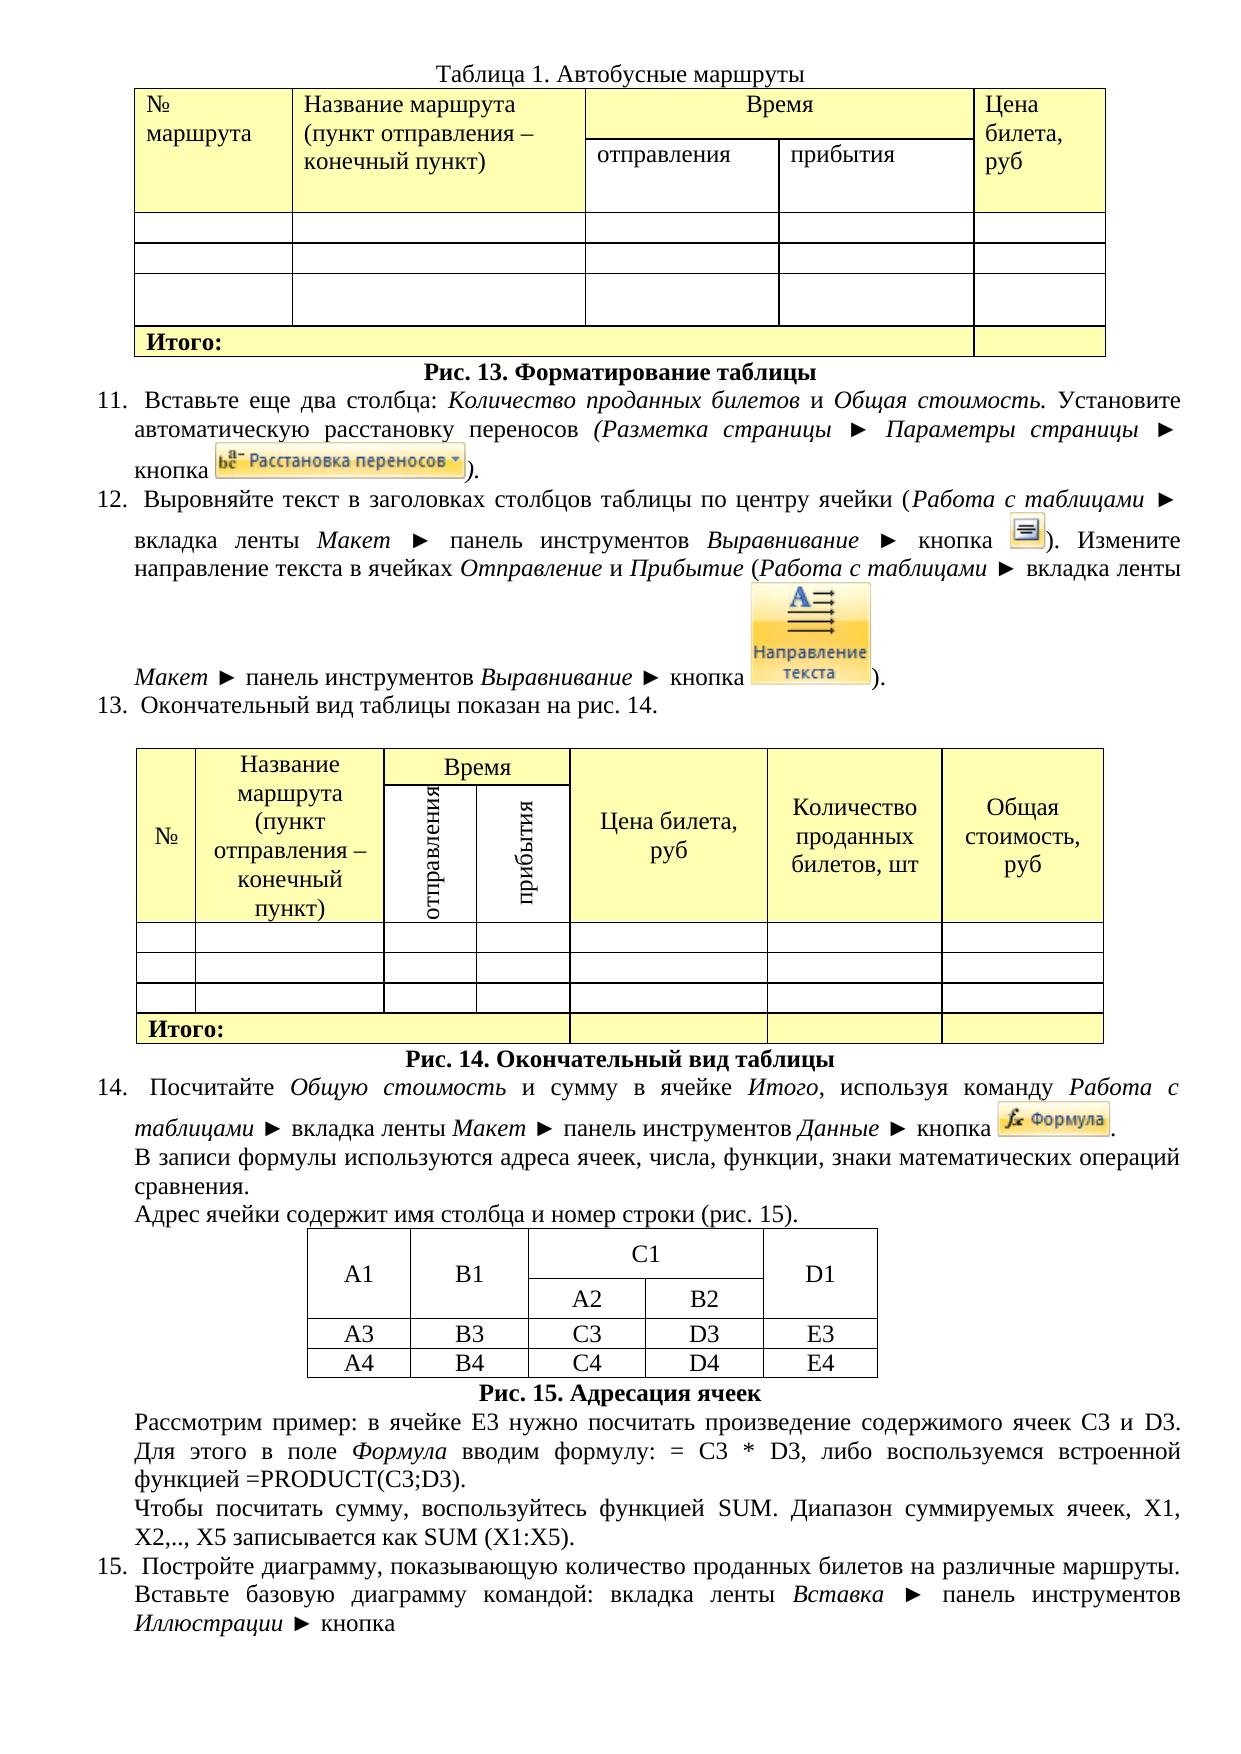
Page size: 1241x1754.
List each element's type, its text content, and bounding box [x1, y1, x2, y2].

list Выровняйте текст в заголовках столбцов таблицы по центру ячейки (Работа с таблицами ► вкладка ленты Макет ► панель инструментов Выравнивание ► кнопка ). Измените направление текста в ячейках Отправление и Прибытие (Работа с таблицами ► вкладка ленты Макет ► панель инструментов Выравнивание ► кнопка ). [97, 484, 1181, 690]
table_cell [137, 953, 195, 982]
table_cell прибытия [477, 786, 569, 921]
table_cell [571, 984, 767, 1012]
text Рассмотрим пример: в ячейке Е3 нужно посчитать произведение содержимого ячеек С3 и D3. Для этого в поле Формула вводим формулу: = С3 * D3, либо воспользуемся встроенной функцией =PRODUCT(C3;D3). [134, 1407, 1181, 1493]
table_cell [385, 953, 476, 982]
table_cell [768, 984, 941, 1012]
table_cell [293, 274, 585, 325]
table_cell прибытия [780, 140, 973, 212]
table_cell [385, 984, 476, 1012]
table_cell [135, 244, 292, 272]
table_cell A4 [308, 1349, 410, 1377]
table_cell [571, 1014, 767, 1043]
table_header № [137, 749, 195, 921]
table_cell [293, 244, 585, 272]
table_cell [137, 984, 195, 1012]
table_cell [586, 244, 778, 272]
table_cell отправления [586, 140, 778, 212]
table_cell [943, 923, 1103, 952]
table_cell [477, 953, 569, 982]
table_cell A3 [308, 1319, 410, 1347]
table_cell [975, 244, 1105, 272]
table_cell [780, 244, 973, 272]
table_cell [293, 213, 585, 242]
table_cell D4 [646, 1349, 763, 1377]
table_cell E4 [764, 1349, 877, 1377]
table_cell [196, 923, 383, 952]
table_cell [571, 923, 767, 952]
table_cell D3 [646, 1319, 763, 1347]
table_header Общая стоимость, руб [943, 749, 1103, 921]
text Рис. 13. Форматирование таблицы [59, 357, 1181, 385]
table_cell C4 [529, 1349, 645, 1377]
text Чтобы посчитать сумму, воспользуйтесь функцией SUM. Диапазон суммируемых ячеек, Х1, Х2,.., Х5 записывается как SUM (Х1:Х5). [134, 1493, 1181, 1551]
table_cell [943, 984, 1103, 1012]
table_cell [768, 1014, 941, 1043]
table_cell [975, 213, 1105, 242]
table_cell [385, 923, 476, 952]
table_header № маршрута [135, 89, 292, 212]
text Адрес ячейки содержит имя столбца и номер строки (рис. 15). [134, 1199, 1181, 1228]
list Постройте диаграмму, показывающую количество проданных билетов на различные маршруты. Вставьте базовую диаграмму командой: вкладка ленты Вставка ► панель инструментов Иллюстрации ► кнопка [97, 1551, 1181, 1637]
list Вставьте еще два столбца: Количество проданных билетов и Общая стоимость. Установите автоматическую расстановку переносов (Разметка страницы ► Параметры страницы ► кнопка ). [97, 385, 1181, 484]
table_header Цена билета, руб [571, 749, 767, 921]
table_cell [135, 274, 292, 325]
table_cell [780, 213, 973, 242]
table_header A1 [308, 1229, 410, 1318]
text Таблица 1. Автобусные маршруты [59, 59, 1181, 88]
table_cell B2 [646, 1279, 763, 1318]
table_header Название маршрута (пункт отправления – конечный пункт) [293, 89, 585, 212]
text Рис. 14. Окончательный вид таблицы [59, 1044, 1181, 1072]
table_cell [768, 923, 941, 952]
picture [1010, 512, 1046, 549]
table_cell [586, 213, 778, 242]
table_cell [477, 923, 569, 952]
picture [215, 442, 466, 479]
table_cell A2 [529, 1279, 645, 1318]
table_header Количество проданных билетов, шт [768, 749, 941, 921]
table_cell Итого: [135, 327, 973, 356]
text В записи формулы используются адреса ячеек, числа, функции, знаки математических операций сравнения. [134, 1142, 1181, 1199]
table_cell [137, 923, 195, 952]
picture [750, 582, 872, 685]
table_header C1 [529, 1229, 763, 1278]
table_header B1 [411, 1229, 528, 1318]
list Окончательный вид таблицы показан на рис. 14. [97, 690, 1181, 719]
table_cell [780, 274, 973, 325]
text Рис. 15. Адресация ячеек [59, 1378, 1181, 1407]
table_cell E3 [764, 1319, 877, 1347]
table_cell C3 [529, 1319, 645, 1347]
table_cell B3 [411, 1319, 528, 1347]
list Посчитайте Общую стоимость и сумму в ячейке Итого, используя команду Работа с таблицами ► вкладка ленты Макет ► панель инструментов Данные ► кнопка . [97, 1072, 1181, 1142]
table_header D1 [764, 1229, 877, 1318]
table_cell [768, 953, 941, 982]
table_header Время [586, 89, 973, 138]
table_cell [975, 327, 1105, 356]
table_cell [196, 953, 383, 982]
table_cell [135, 213, 292, 242]
table_cell [943, 953, 1103, 982]
table_cell Итого: [137, 1014, 569, 1043]
table_cell [586, 274, 778, 325]
table_cell отправления [385, 786, 476, 921]
table_header Цена билета, руб [975, 89, 1105, 212]
picture [997, 1101, 1110, 1137]
table_cell [477, 984, 569, 1012]
table_cell [975, 274, 1105, 325]
table_header Название маршрута (пункт отправления – конечный пункт) [196, 749, 383, 921]
table_cell B4 [411, 1349, 528, 1377]
table_cell [571, 953, 767, 982]
table_cell [196, 984, 383, 1012]
table_cell [943, 1014, 1103, 1043]
table_header Время [385, 749, 569, 784]
